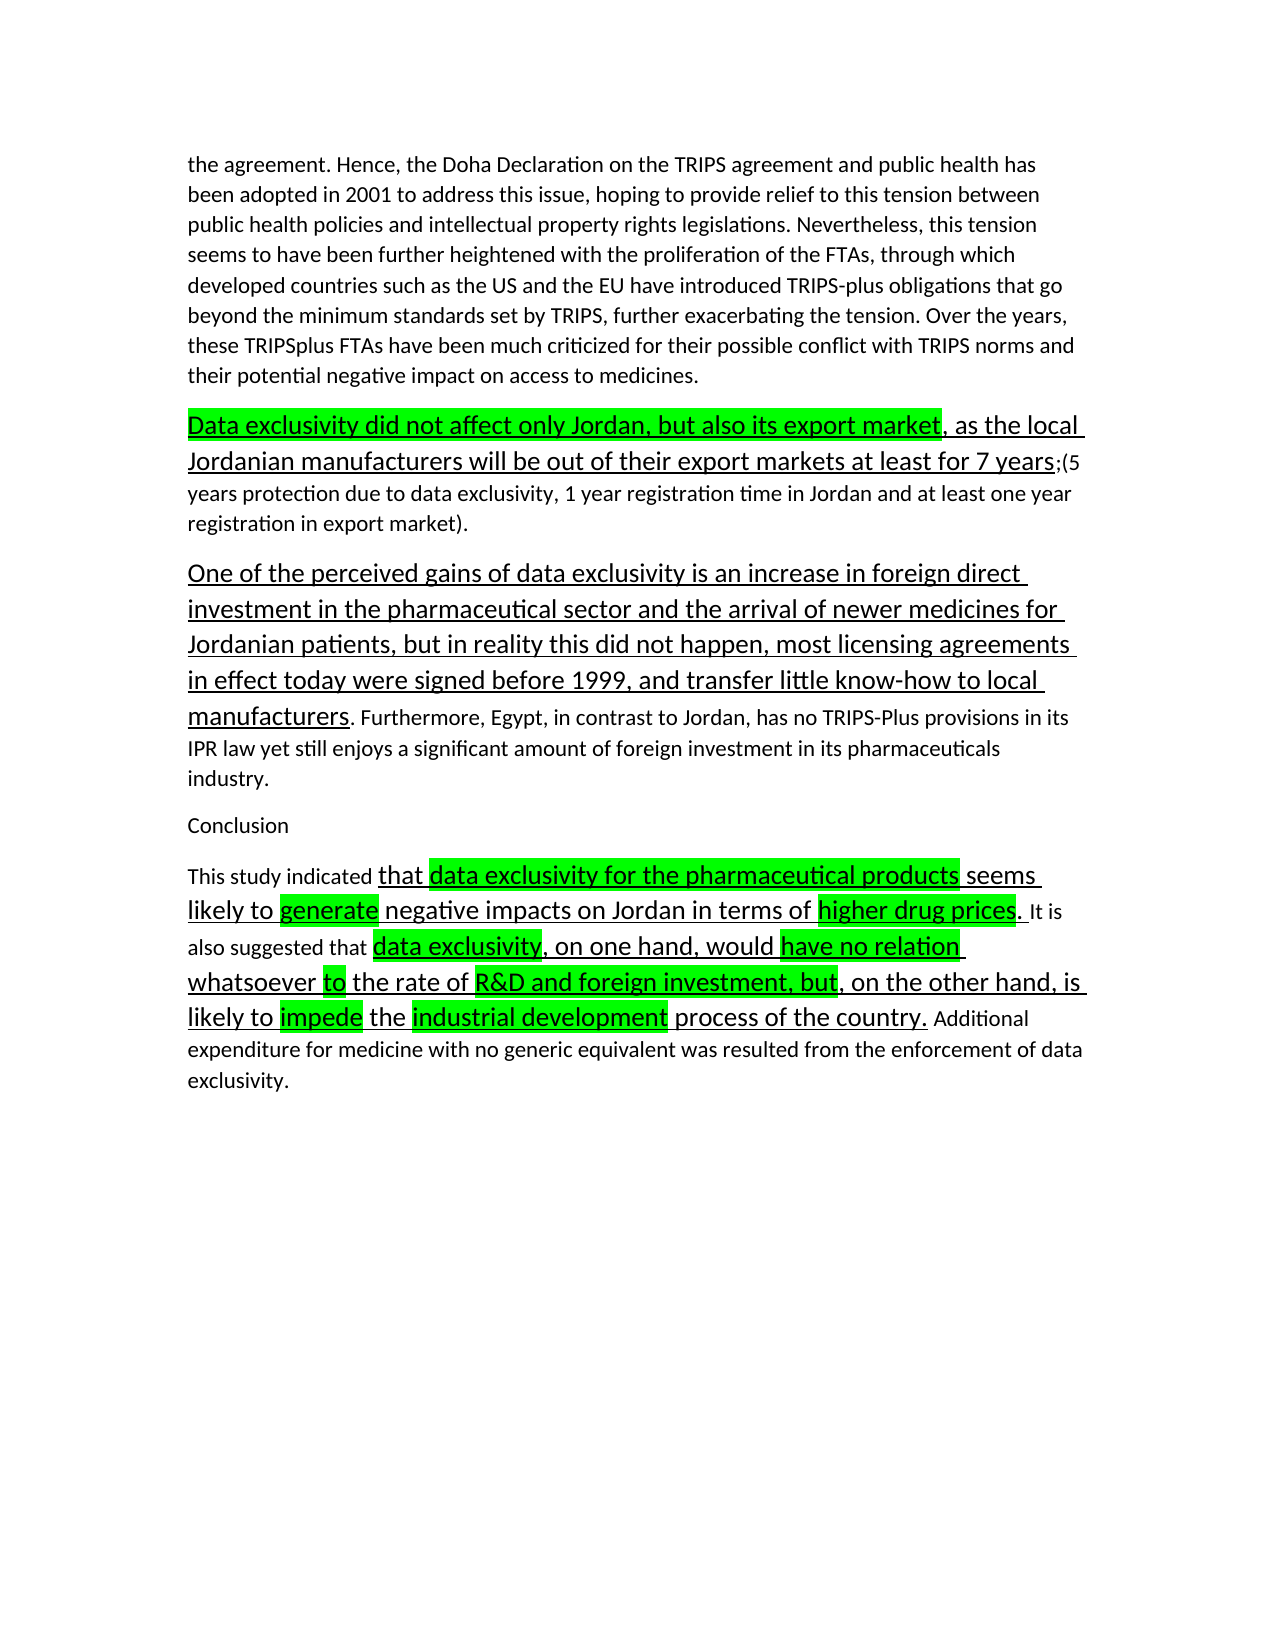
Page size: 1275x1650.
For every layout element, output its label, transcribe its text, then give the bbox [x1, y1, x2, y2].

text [187, 150, 1087, 389]
text This study indicated that data exclusivity for the pharmaceutical products seems likely to generate negative impacts on Jordan in terms of higher drug prices. It is also suggested that data exclusivity, on one hand, would have no relation whatsoever to the rate of R&D and foreign investment, but, on the other hand, is likely to impede the industrial development process of the country. Additional expenditure for medicine with no generic equivalent was resulted from the enforcement of data exclusivity. [187, 858, 1087, 993]
text Data exclusivity did not affect only Jordan, but also its export market, as the local Jordanian manufacturers will be out of their export markets at least for 7 years;(5 years protection due to data exclusivity, 1 year registration time in Jordan and at least one year registration in export market). [187, 408, 1087, 537]
text Conclusion [187, 811, 1087, 839]
text This study indicated that data exclusivity for the pharmaceutical products seems likely to generate negative impacts on Jordan in terms of higher drug prices. It is also suggested that data exclusivity, on one hand, would have no relation whatsoever to the rate of R&D and foreign investment, but, on the other hand, is likely to impede the industrial development process of the country. Additional expenditure for medicine with no generic equivalent was resulted from the enforcement of data exclusivity. [187, 994, 1087, 1094]
text One of the perceived gains of data exclusivity is an increase in foreign direct investment in the pharmaceutical sector and the arrival of newer medicines for Jordanian patients, but in reality this did not happen, most licensing agreements in effect today were signed before 1999, and transfer little know-how to local manufacturers. Furthermore, Egypt, in contrast to Jordan, has no TRIPS-Plus provisions in its IPR law yet still enjoys a significant amount of foreign investment in its pharmaceuticals industry. [187, 556, 1087, 792]
